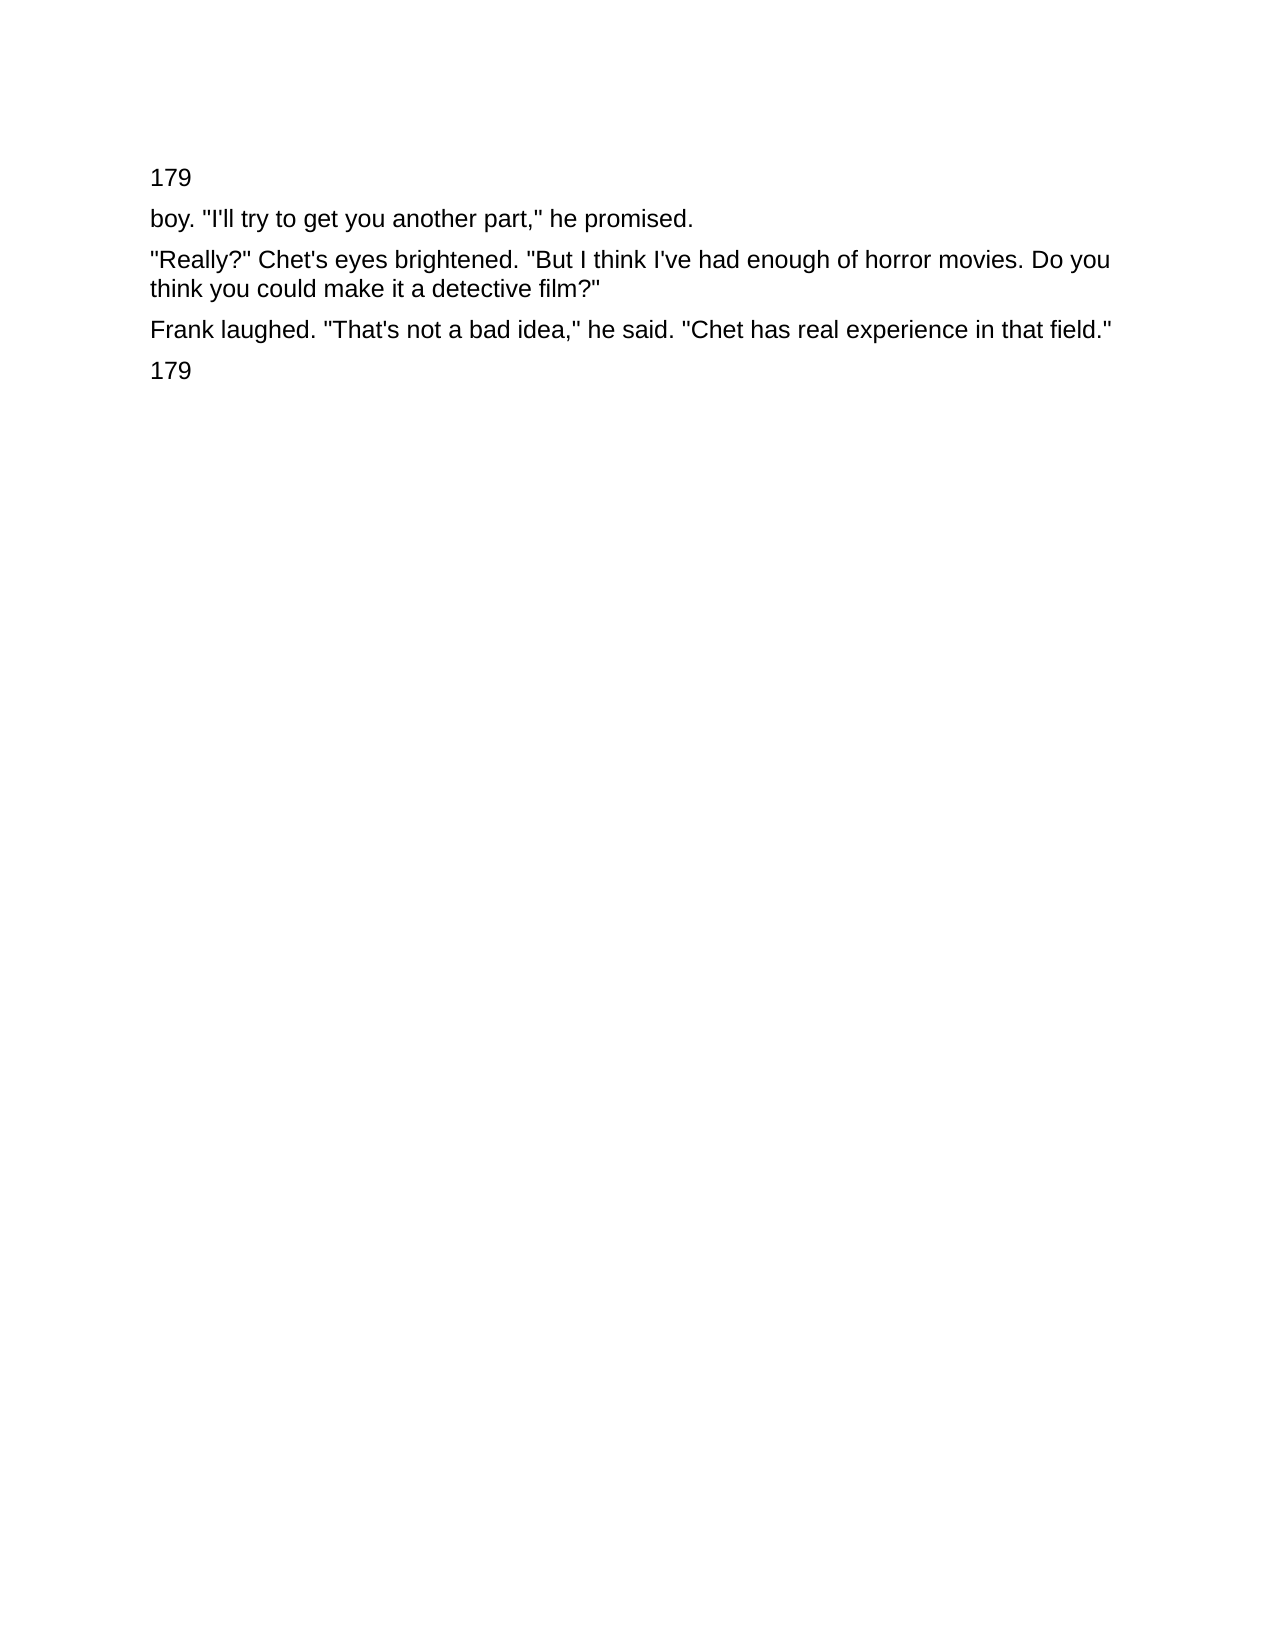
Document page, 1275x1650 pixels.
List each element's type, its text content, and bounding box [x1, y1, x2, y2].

text 179 [150, 356, 1125, 385]
text Frank laughed. "That's not a bad idea," he said. "Chet has real experience in that field." [150, 315, 1125, 344]
text 179 [150, 162, 1125, 191]
text "Really?" Chet's eyes brightened. "But I think I've had enough of horror movies. Do you think you could make it a detective film?" [150, 245, 1125, 302]
text boy. "I'll try to get you another part," he promised. [150, 204, 1125, 232]
